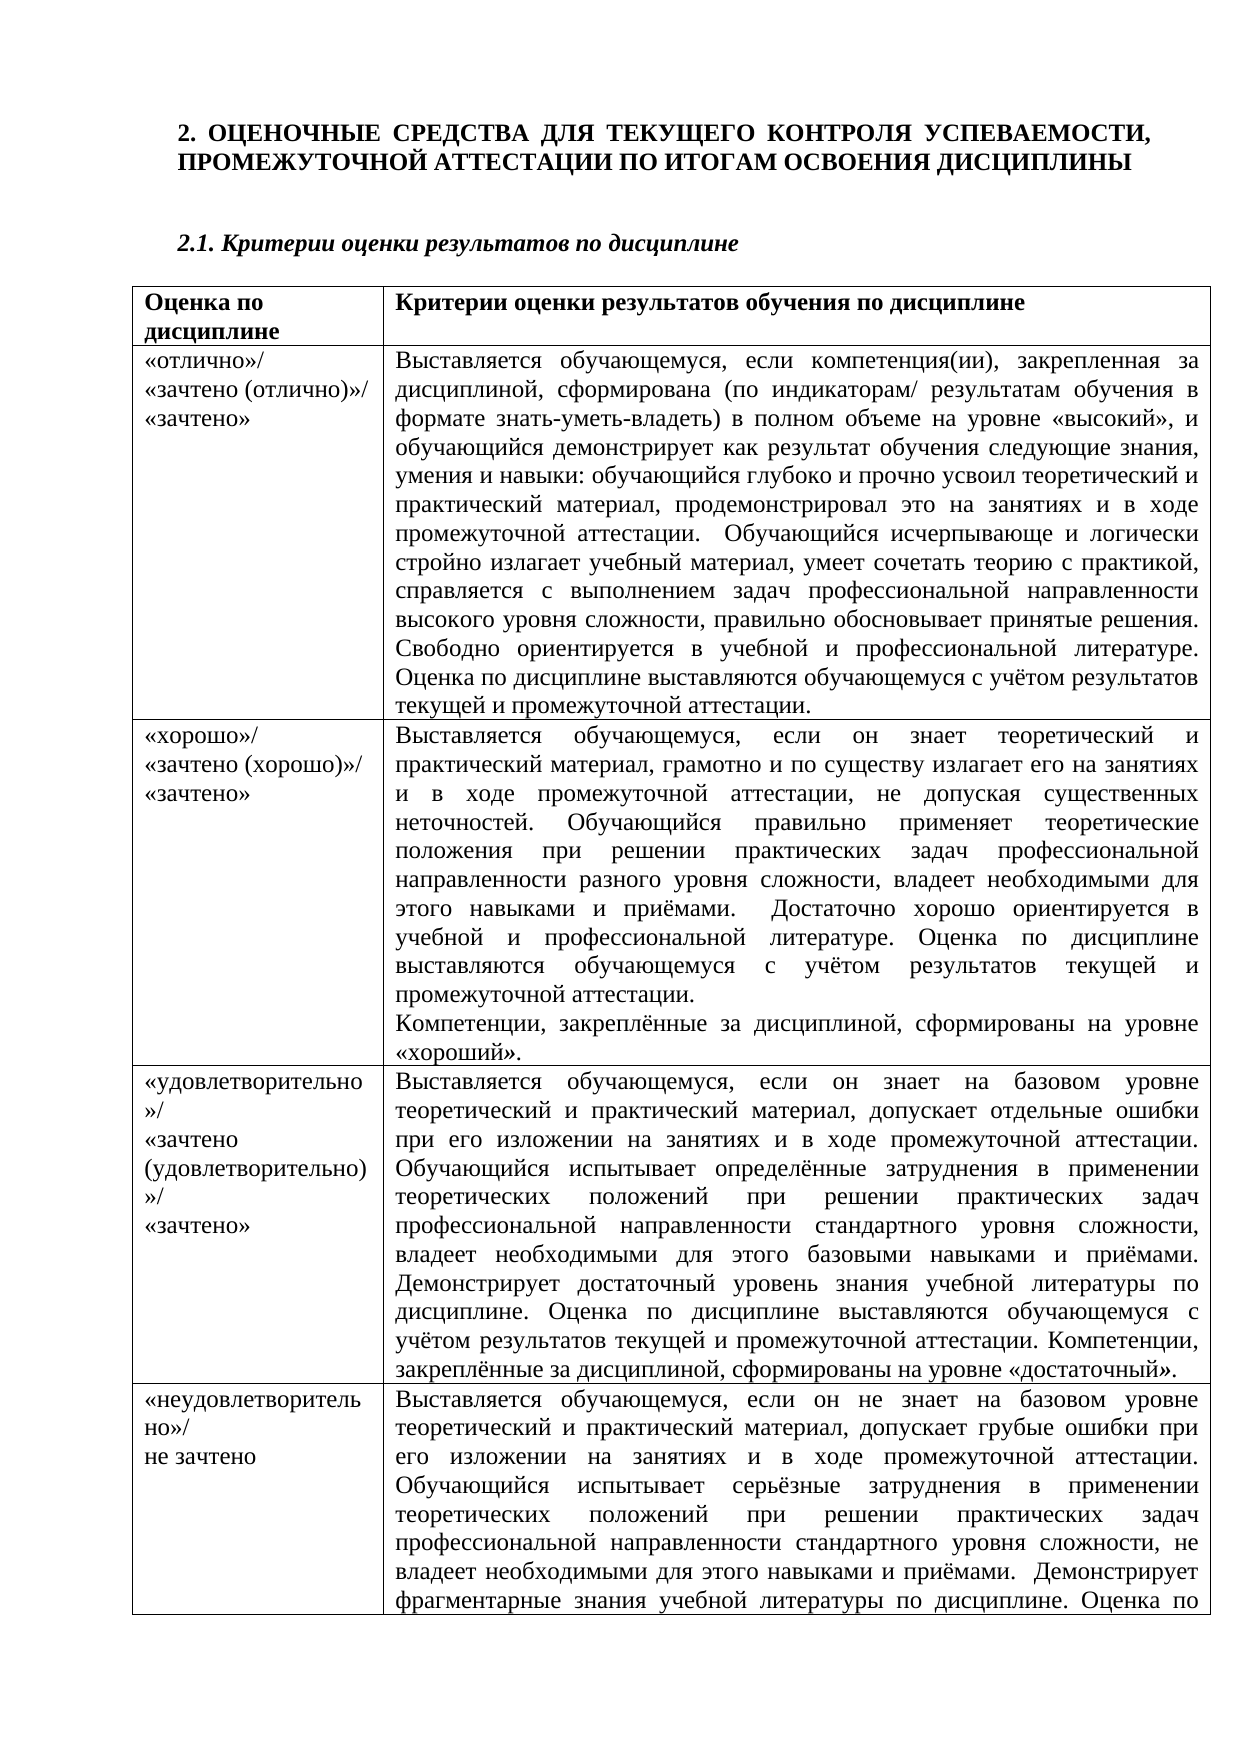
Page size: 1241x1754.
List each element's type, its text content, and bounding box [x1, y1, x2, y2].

text 2.1. Критерии оценки результатов по дисциплине [177, 228, 1152, 257]
table_cell «неудовлетворительно»/ не зачтено [133, 1384, 383, 1614]
table_cell Выставляется обучающемуся, если он знает теоретический и практический материал, грамотно и по существу излагает его на занятиях и в ходе промежуточной аттестации, не допуская существенных неточностей. Обучающийся правильно применяет теоретические положения при решении практических задач профессиональной направленности разного уровня сложности, владеет необходимыми для этого навыками и приёмами. Достаточно хорошо ориентируется в учебной и профессиональной литературе. Оценка по дисциплине выставляются обучающемуся с учётом результатов текущей и промежуточной аттестации. Компетенции, закреплённые за дисциплиной, сформированы на уровне «хороший». [384, 720, 1210, 1065]
table_cell Выставляется обучающемуся, если он знает на базовом уровне теоретический и практический материал, допускает отдельные ошибки при его изложении на занятиях и в ходе промежуточной аттестации. Обучающийся испытывает определённые затруднения в применении теоретических положений при решении практических задач профессиональной направленности стандартного уровня сложности, владеет необходимыми для этого базовыми навыками и приёмами. Демонстрирует достаточный уровень знания учебной литературы по дисциплине. Оценка по дисциплине выставляются обучающемуся с учётом результатов текущей и промежуточной аттестации. Компетенции, закреплённые за дисциплиной, сформированы на уровне «достаточный». [384, 1066, 1210, 1383]
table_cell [384, 1384, 1210, 1614]
table_cell «отлично»/ «зачтено (отлично)»/ «зачтено» [133, 346, 383, 719]
table_header Критерии оценки результатов обучения по дисциплине [384, 287, 1210, 344]
table_cell Выставляется обучающемуся, если компетенция(ии), закрепленная за дисциплиной, сформирована (по индикаторам/ результатам обучения в формате знать-уметь-владеть) в полном объеме на уровне «высокий», и обучающийся демонстрирует как результат обучения следующие знания, умения и навыки: обучающийся глубоко и прочно усвоил теоретический и практический материал, продемонстрировал это на занятиях и в ходе промежуточной аттестации. Обучающийся исчерпывающе и логически стройно излагает учебный материал, умеет сочетать теорию с практикой, справляется с выполнением задач профессиональной направленности высокого уровня сложности, правильно обосновывает принятые решения. Свободно ориентируется в учебной и профессиональной литературе. Оценка по дисциплине выставляются обучающемуся с учётом результатов текущей и промежуточной аттестации. [384, 346, 1210, 719]
table_cell «хорошо»/ «зачтено (хорошо)»/ «зачтено» [133, 720, 383, 1065]
text 2. ОЦЕНОЧНЫЕ СРЕДСТВА ДЛЯ ТЕКУЩЕГО КОНТРОЛЯ УСПЕВАЕМОСТИ, ПРОМЕЖУТОЧНОЙ АТТЕСТАЦИИ ПО ИТОГАМ ОСВОЕНИЯ ДИСЦИПЛИНЫ [177, 118, 1152, 176]
table_header Оценка по дисциплине [133, 287, 383, 344]
table_cell «удовлетворительно»/ «зачтено (удовлетворительно)»/ «зачтено» [133, 1066, 383, 1383]
